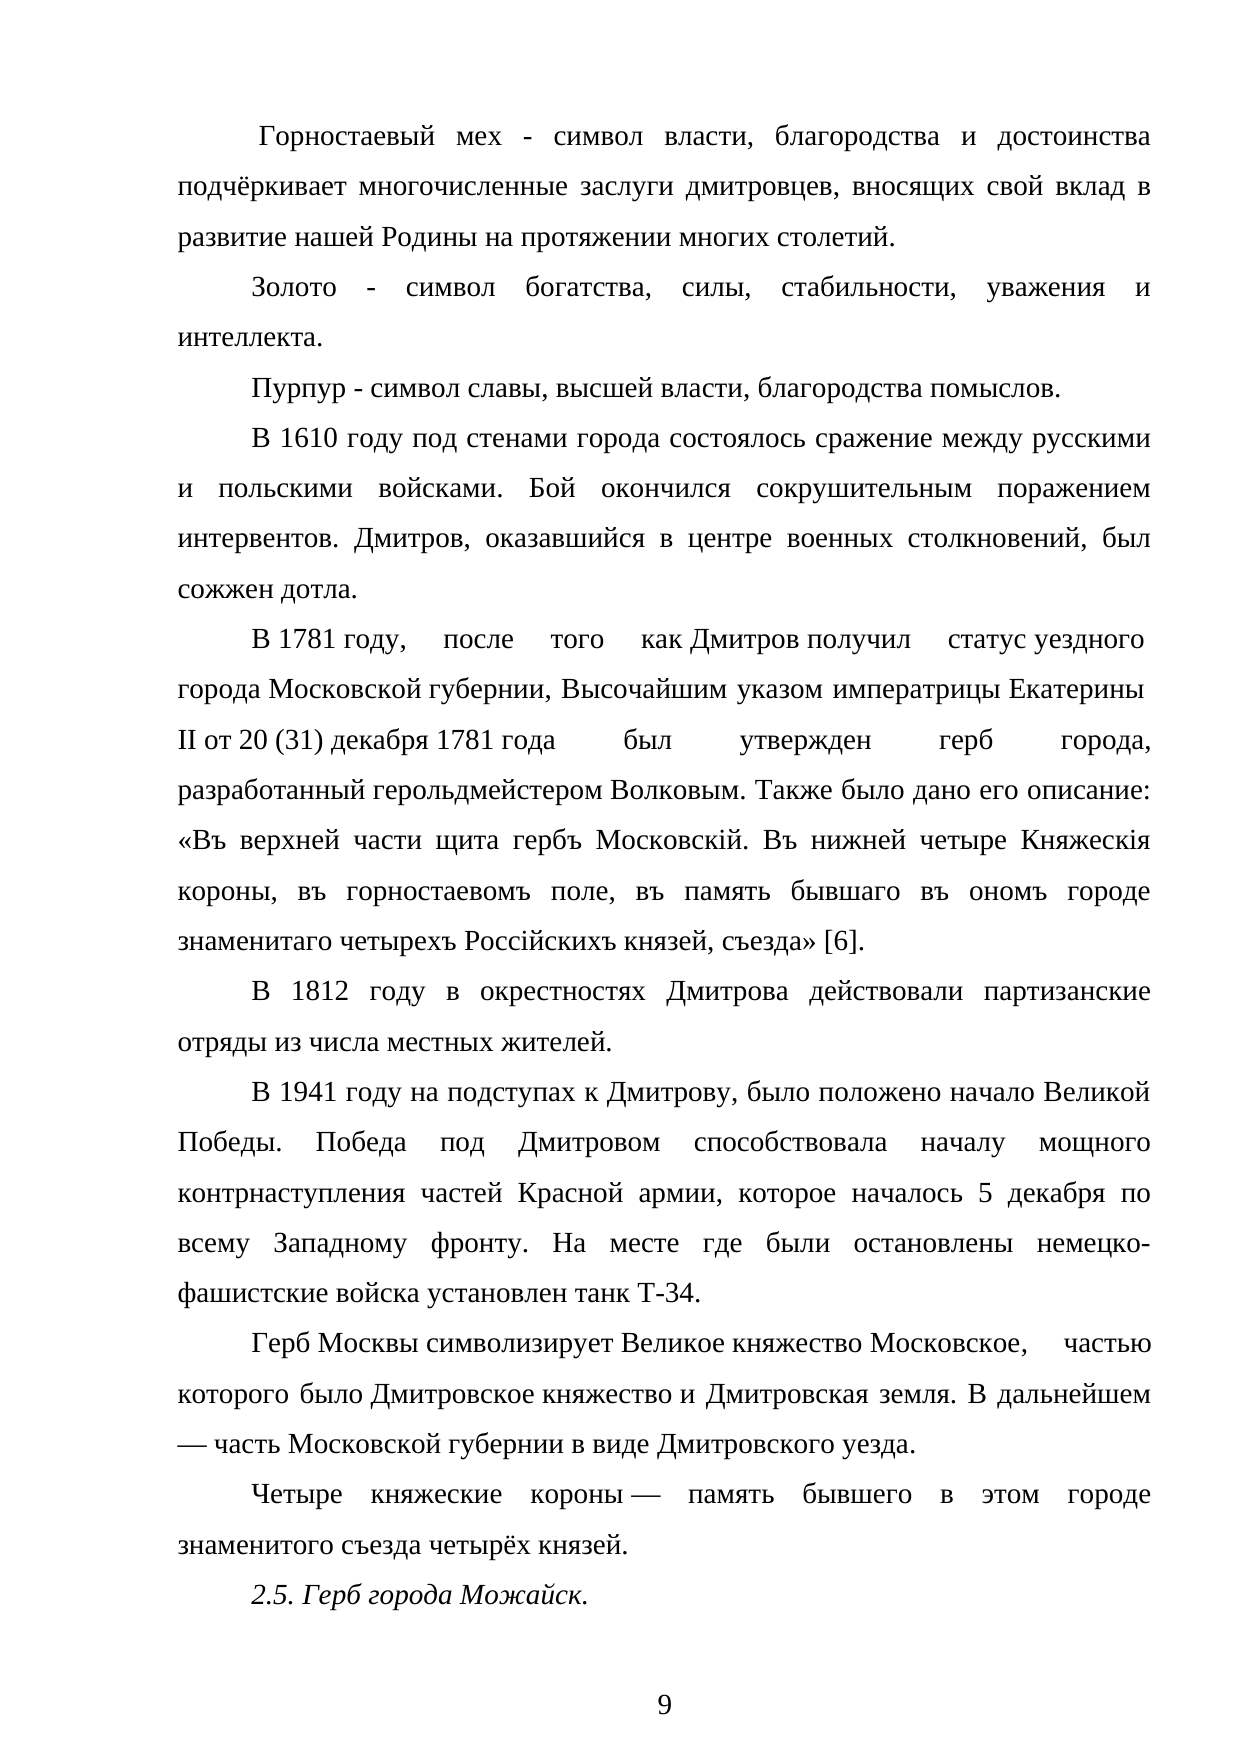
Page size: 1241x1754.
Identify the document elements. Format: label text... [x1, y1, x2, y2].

text Золото - символ богатства, силы, стабильности, уважения и интеллекта. [177, 269, 1152, 353]
text 2.5. Герб города Можайск. [177, 1577, 1152, 1611]
text В 1610 году под стенами города состоялось сражение между русскими и польскими войсками. Бой окончился сокрушительным поражением интервентов. Дмитров, оказавшийся в центре военных столкновений, был сожжен дотла. [177, 420, 1152, 604]
text Горностаевый мех - символ власти, благородства и достоинства подчёркивает многочисленные заслуги дмитровцев, вносящих свой вклад в развитие нашей Родины на протяжении многих столетий. [177, 118, 1152, 252]
text Четыре княжеские короны — память бывшего в этом городе знаменитого съезда четырёх князей. [177, 1477, 1152, 1560]
text В 1941 году на подступах к Дмитрову, было положено начало Великой Победы. Победа под Дмитровом способствовала началу мощного контрнаступления частей Красной армии, которое началось 5 декабря по всему Западному фронту. На месте где были остановлены немецко-фашистские войска установлен танк Т-34. [177, 1074, 1152, 1309]
text Пурпур - символ славы, высшей власти, благородства помыслов. [177, 370, 1152, 403]
text Герб Москвы символизирует Великое княжество Московское, частью которого было Дмитровское княжество и Дмитровская земля. В дальнейшем — часть Московской губернии в виде Дмитровского уезда. [177, 1326, 1152, 1460]
text В 1781 году, после того как Дмитров получил статус уездного города Московской губернии, Высочайшим указом императрицы Екатерины II от 20 (31) декабря 1781 года был утвержден герб города, разработанный герольдмейстером Волковым. Также было дано его описание: «Въ верхней части щита гербъ Московскiй. Въ нижней четыре Княжескiя короны, въ горностаевомъ поле, въ память бывшаго въ ономъ городе знаменитаго четырехъ Россiйскихъ князей, съезда» [6]. [177, 621, 1152, 957]
text В 1812 году в окрестностях Дмитрова действовали партизанские отряды из числа местных жителей. [177, 973, 1152, 1057]
